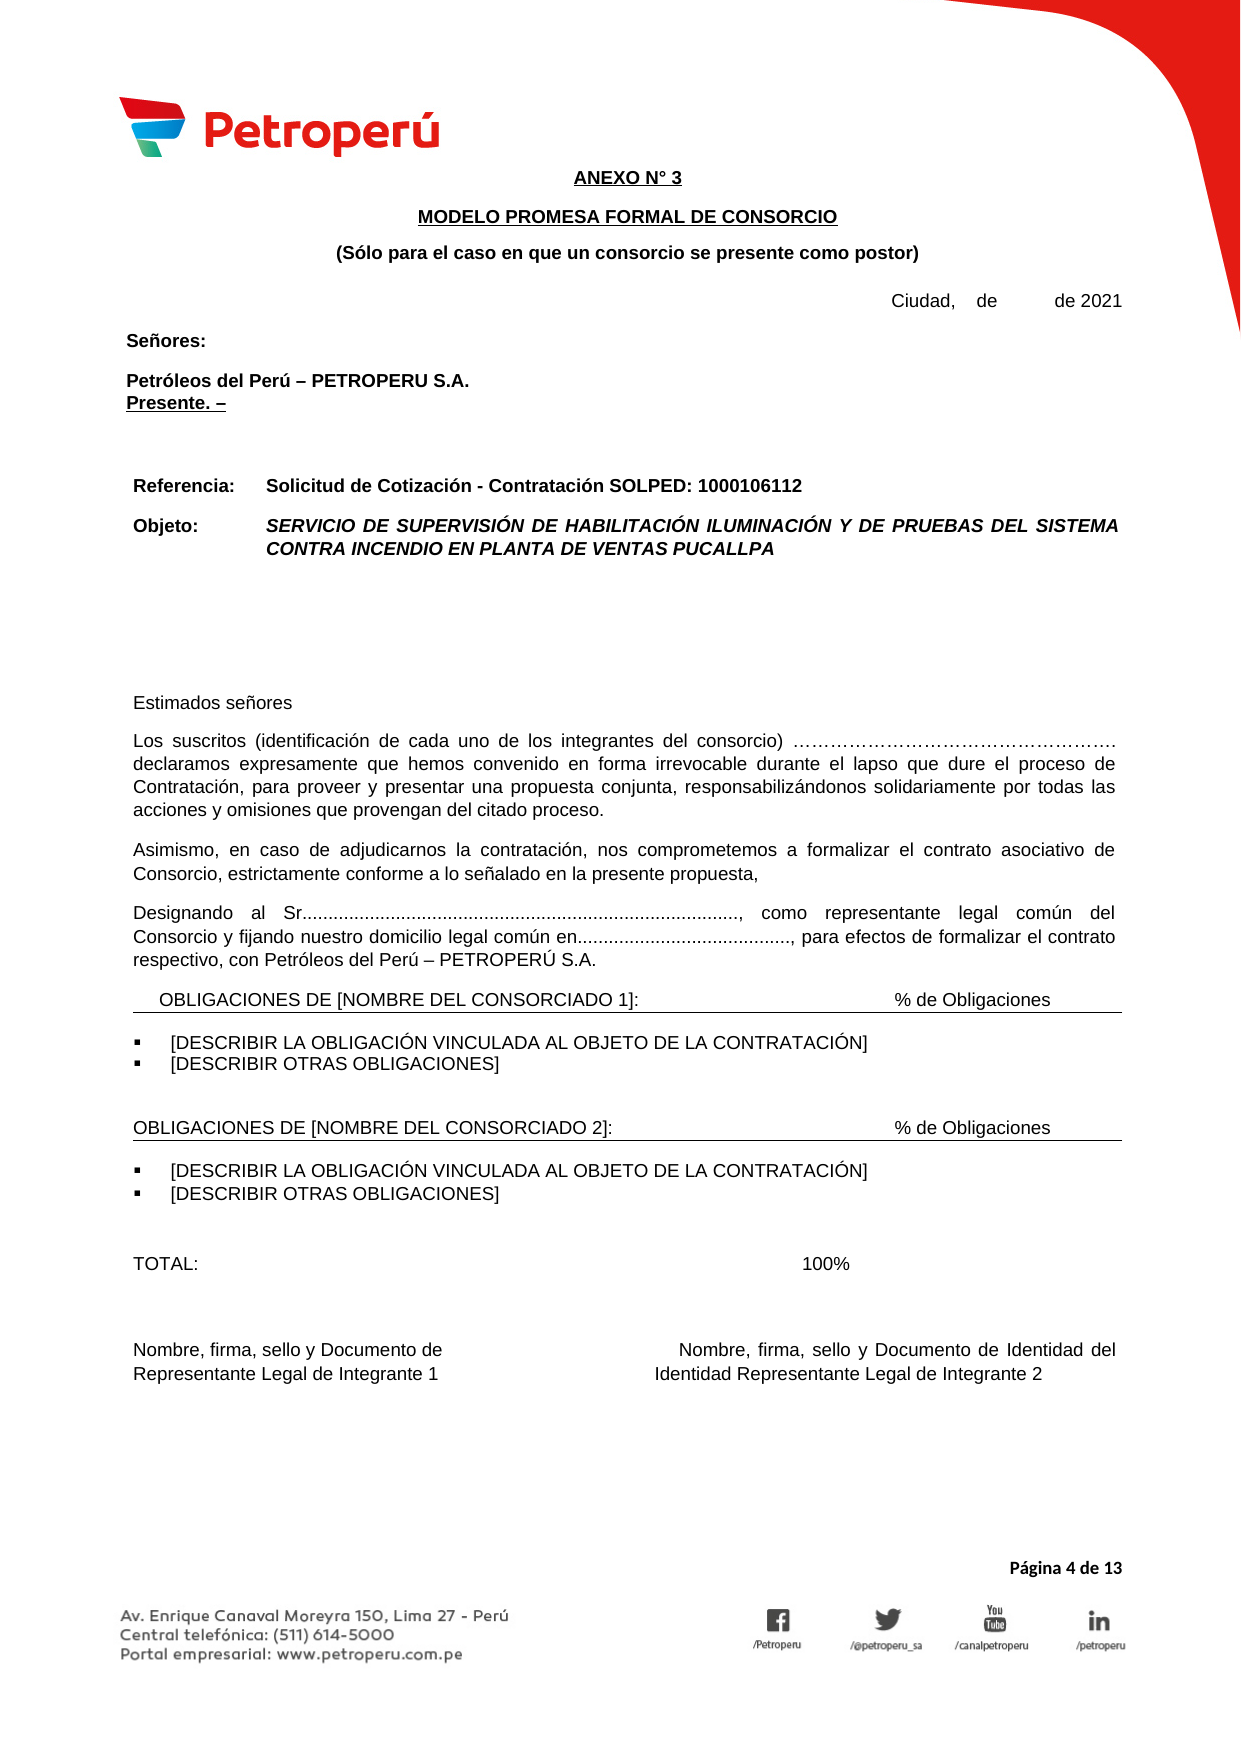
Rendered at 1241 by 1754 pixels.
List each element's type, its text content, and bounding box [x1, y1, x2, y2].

text OBLIGACIONES DE [NOMBRE DEL CONSORCIADO 2]: % de Obligaciones [133, 1116, 1122, 1140]
text Nombre, firma, sello y Documento de Nombre, firma, sello y Documento de Identidad del Representante Legal de Integrante 1 Identidad Representante Legal de Integrante 2 [133, 1339, 1117, 1384]
text ANEXO N° 3 [133, 166, 1122, 188]
text Ciudad, de de 2021 [133, 290, 1122, 312]
text Designando al Sr...................................................................................., como representante legal común del Consorcio y fijando nuestro domicilio legal común en........................................., para efectos de formalizar el contrato respectivo, con Petróleos del Perú – PETROPERÚ S.A. [133, 902, 1117, 970]
text OBLIGACIONES DE [NOMBRE DEL CONSORCIADO 1]: % de Obligaciones [133, 988, 1122, 1012]
list [DESCRIBIR LA OBLIGACIÓN VINCULADA AL OBJETO DE LA CONTRATACIÓN] [133, 1032, 1122, 1053]
picture [1, 0, 1241, 350]
text Los suscritos (identificación de cada uno de los integrantes del consorcio) ……………………………………………. declaramos expresamente que hemos convenido en forma irrevocable durante el lapso que dure el proceso de Contratación, para proveer y presentar una propuesta conjunta, responsabilizándonos solidariamente por todas las acciones y omisiones que provengan del citado proceso. [133, 729, 1117, 821]
text MODELO PROMESA FORMAL DE CONSORCIO [133, 206, 1122, 228]
text TOTAL: 100% [133, 1252, 1122, 1274]
text Estimados señores [133, 692, 1122, 714]
text (Sólo para el caso en que un consorcio se presente como postor) [133, 242, 1122, 264]
text Presente. – [126, 392, 1120, 413]
text Asimismo, en caso de adjudicarnos la contratación, nos comprometemos a formalizar el contrato asociativo de Consorcio, estrictamente conforme a lo señalado en la presente propuesta, [133, 839, 1117, 884]
list [DESCRIBIR LA OBLIGACIÓN VINCULADA AL OBJETO DE LA CONTRATACIÓN] [133, 1159, 1122, 1181]
text Referencia: Solicitud de Cotización - Contratación SOLPED: 1000106112 [133, 475, 1122, 496]
text Señores: [126, 330, 1120, 352]
text Objeto: SERVICIO DE SUPERVISIÓN DE HABILITACIÓN ILUMINACIÓN Y DE PRUEBAS DEL SISTEMA CONTRA INCENDIO EN PLANTA DE VENTAS PUCALLPA [133, 514, 1122, 559]
picture [1, 1596, 1241, 1751]
list [DESCRIBIR OTRAS OBLIGACIONES] [133, 1183, 1122, 1204]
text Petróleos del Perú – PETROPERU S.A. [126, 370, 1120, 392]
list [DESCRIBIR OTRAS OBLIGACIONES] [133, 1053, 1122, 1075]
